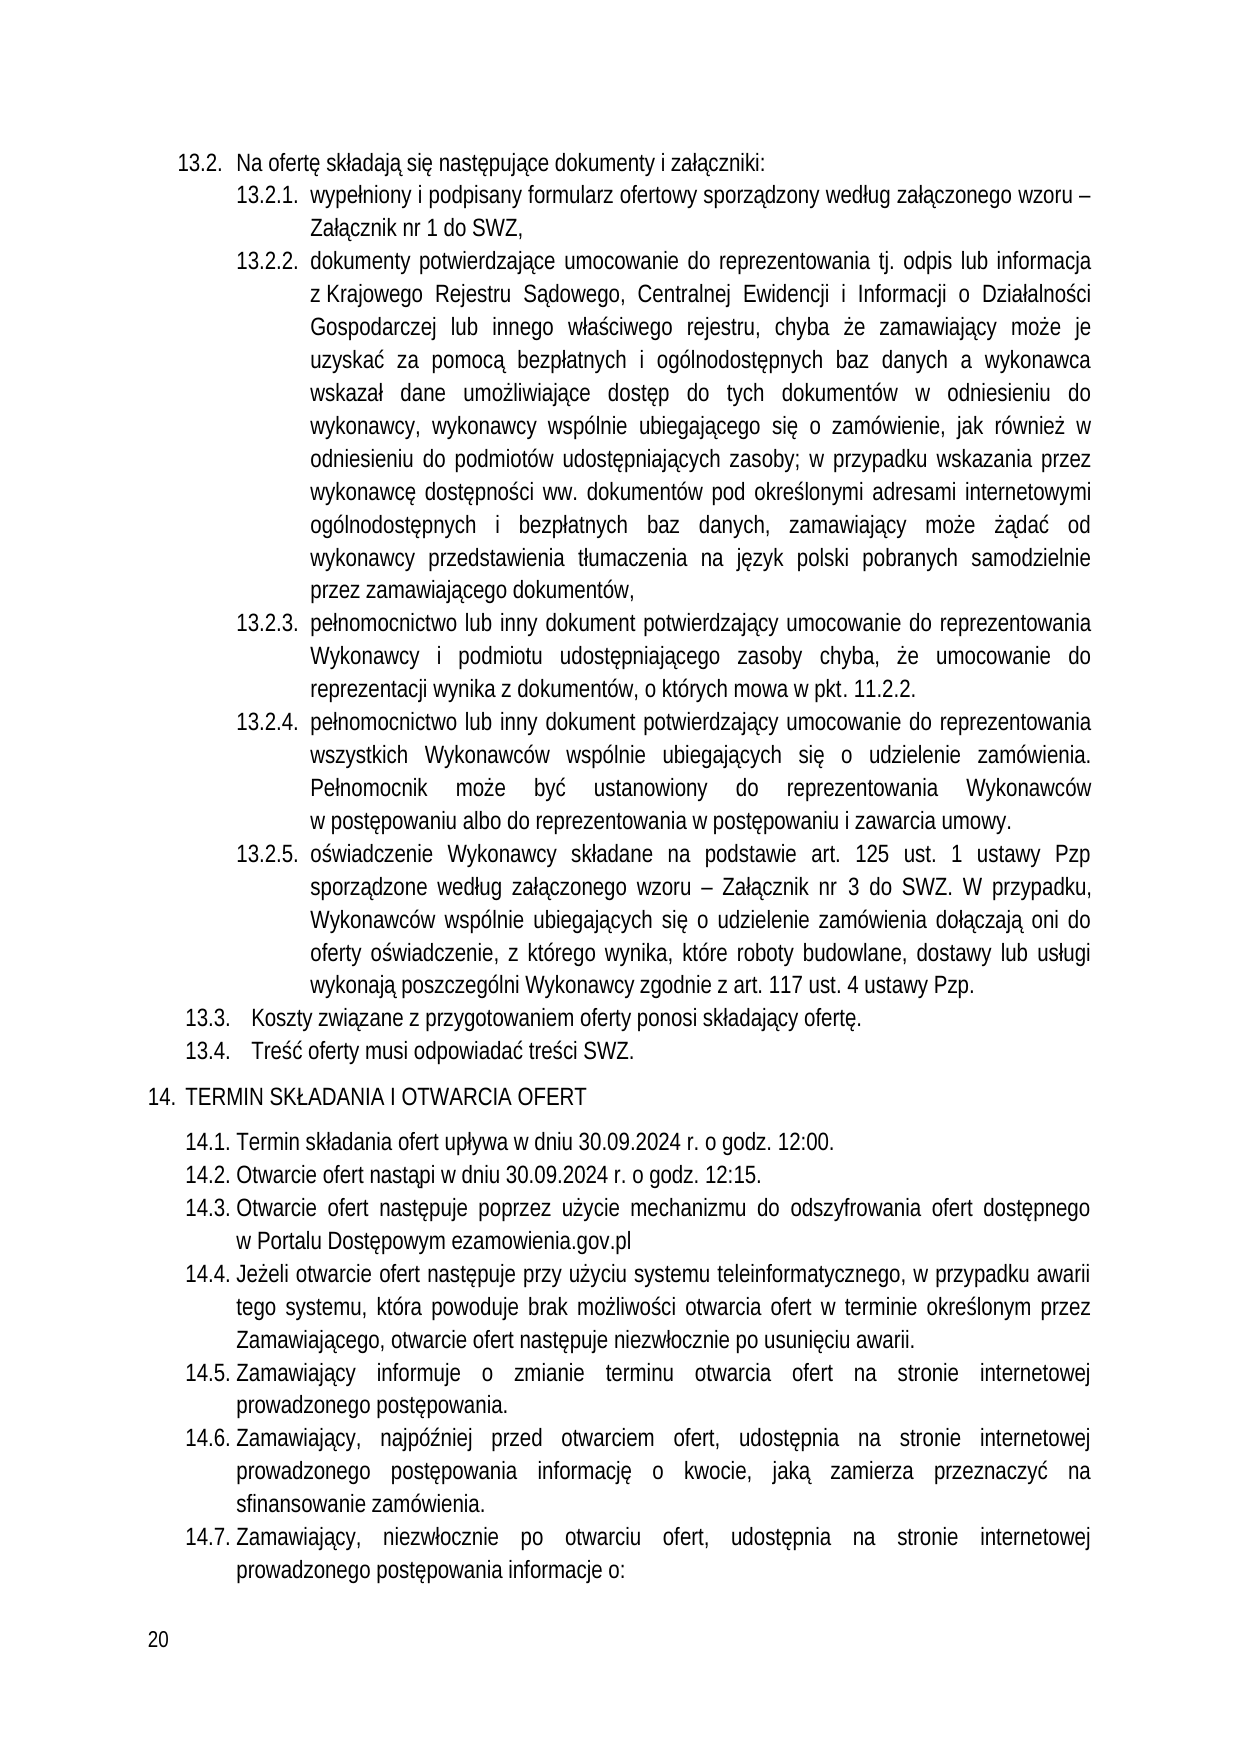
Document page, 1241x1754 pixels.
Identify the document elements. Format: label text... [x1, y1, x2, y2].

list oświadczenie Wykonawcy składane na podstawie art. 125 ust. 1 ustawy Pzp sporządzone według załączonego wzoru – Załącznik nr 3 do SWZ. W przypadku, Wykonawców wspólnie ubiegających się o udzielenie zamówienia dołączają oni do oferty oświadczenie, z którego wynika, które roboty budowlane, dostawy lub usługi wykonają poszczególni Wykonawcy zgodnie z art. 117 ust. 4 ustawy Pzp. [236, 839, 1093, 999]
list Na ofertę składają się następujące dokumenty i załączniki: [177, 148, 1093, 176]
list Zamawiający informuje o zmianie terminu otwarcia ofert na stronie internetowej prowadzonego postępowania. [185, 1358, 1093, 1419]
list Zamawiający, najpóźniej przed otwarciem ofert, udostępnia na stronie internetowej prowadzonego postępowania informację o kwocie, jaką zamierza przeznaczyć na sfinansowanie zamówienia. [185, 1423, 1093, 1518]
list Otwarcie ofert nastąpi w dniu 30.09.2024 r. o godz. 12:15. [185, 1160, 1093, 1189]
list dokumenty potwierdzające umocowanie do reprezentowania tj. odpis lub informacja z Krajowego Rejestru Sądowego, Centralnej Ewidencji i Informacji o Działalności Gospodarczej lub innego właściwego rejestru, chyba że zamawiający może je uzyskać za pomocą bezpłatnych i ogólnodostępnych baz danych a wykonawca wskazał dane umożliwiające dostęp do tych dokumentów w odniesieniu do wykonawcy, wykonawcy wspólnie ubiegającego się o zamówienie, jak również w odniesieniu do podmiotów udostępniających zasoby; w przypadku wskazania przez wykonawcę dostępności ww. dokumentów pod określonymi adresami internetowymi ogólnodostępnych i bezpłatnych baz danych, zamawiający może żądać od wykonawcy przedstawienia tłumaczenia na język polski pobranych samodzielnie przez zamawiającego dokumentów, [236, 246, 1093, 604]
list Koszty związane z przygotowaniem oferty ponosi składający ofertę. [185, 1003, 1093, 1032]
list Otwarcie ofert następuje poprzez użycie mechanizmu do odszyfrowania ofert dostępnego w Portalu Dostępowym ezamowienia.gov.pl [185, 1193, 1093, 1254]
list Treść oferty musi odpowiadać treści SWZ. [185, 1036, 1093, 1065]
list TERMIN SKŁADANIA I OTWARCIA OFERT [148, 1082, 1093, 1110]
list Zamawiający, niezwłocznie po otwarciu ofert, udostępnia na stronie internetowej prowadzonego postępowania informacje o: [185, 1522, 1093, 1584]
list Jeżeli otwarcie ofert następuje przy użyciu systemu teleinformatycznego, w przypadku awarii tego systemu, która powoduje brak możliwości otwarcia ofert w terminie określonym przez Zamawiającego, otwarcie ofert następuje niezwłocznie po usunięciu awarii. [185, 1259, 1093, 1353]
list pełnomocnictwo lub inny dokument potwierdzający umocowanie do reprezentowania Wykonawcy i podmiotu udostępniającego zasoby chyba, że umocowanie do reprezentacji wynika z dokumentów, o których mowa w pkt. 11.2.2. [236, 608, 1093, 703]
list Termin składania ofert upływa w dniu 30.09.2024 r. o godz. 12:00. [185, 1127, 1093, 1156]
list wypełniony i podpisany formularz ofertowy sporządzony według załączonego wzoru – Załącznik nr 1 do SWZ, [236, 181, 1093, 242]
list pełnomocnictwo lub inny dokument potwierdzający umocowanie do reprezentowania wszystkich Wykonawców wspólnie ubiegających się o udzielenie zamówienia. Pełnomocnik może być ustanowiony do reprezentowania Wykonawców w postępowaniu albo do reprezentowania w postępowaniu i zawarcia umowy. [236, 707, 1093, 834]
